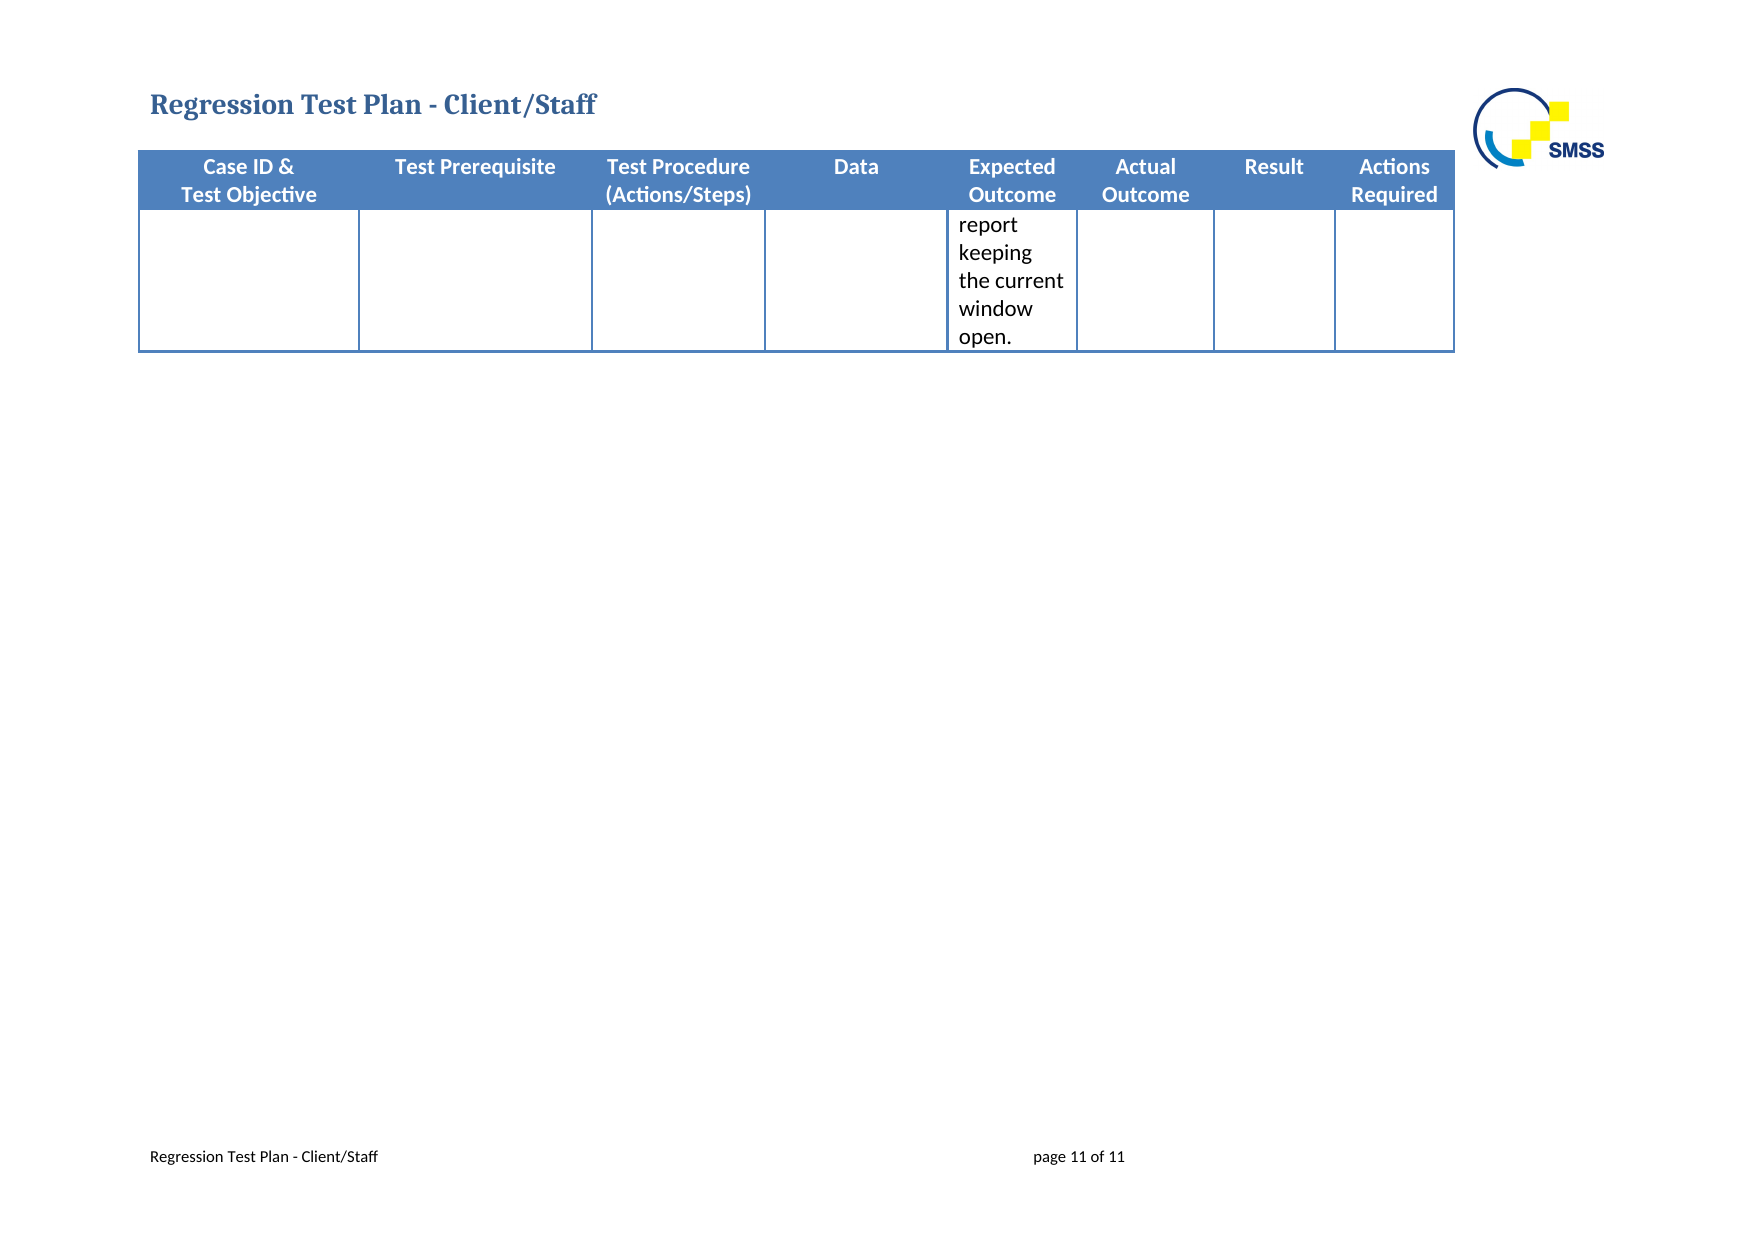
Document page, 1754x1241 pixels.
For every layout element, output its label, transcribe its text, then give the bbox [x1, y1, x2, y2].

table_header Test Procedure (Actions/Steps) [593, 152, 764, 208]
table_header Expected Outcome [949, 152, 1076, 208]
table_cell [766, 210, 946, 350]
table_cell [1336, 210, 1453, 350]
table_header Actions Required [1336, 152, 1453, 208]
table_header Data [766, 152, 946, 208]
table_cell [593, 210, 764, 350]
table_cell [1078, 210, 1213, 350]
table_header Test Prerequisite [360, 152, 591, 208]
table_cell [949, 210, 1076, 350]
table_cell [1215, 210, 1334, 350]
table_header Case ID & Test Objective [140, 152, 358, 208]
table_header Actual Outcome [1078, 152, 1213, 208]
table_header Result [1215, 152, 1334, 208]
